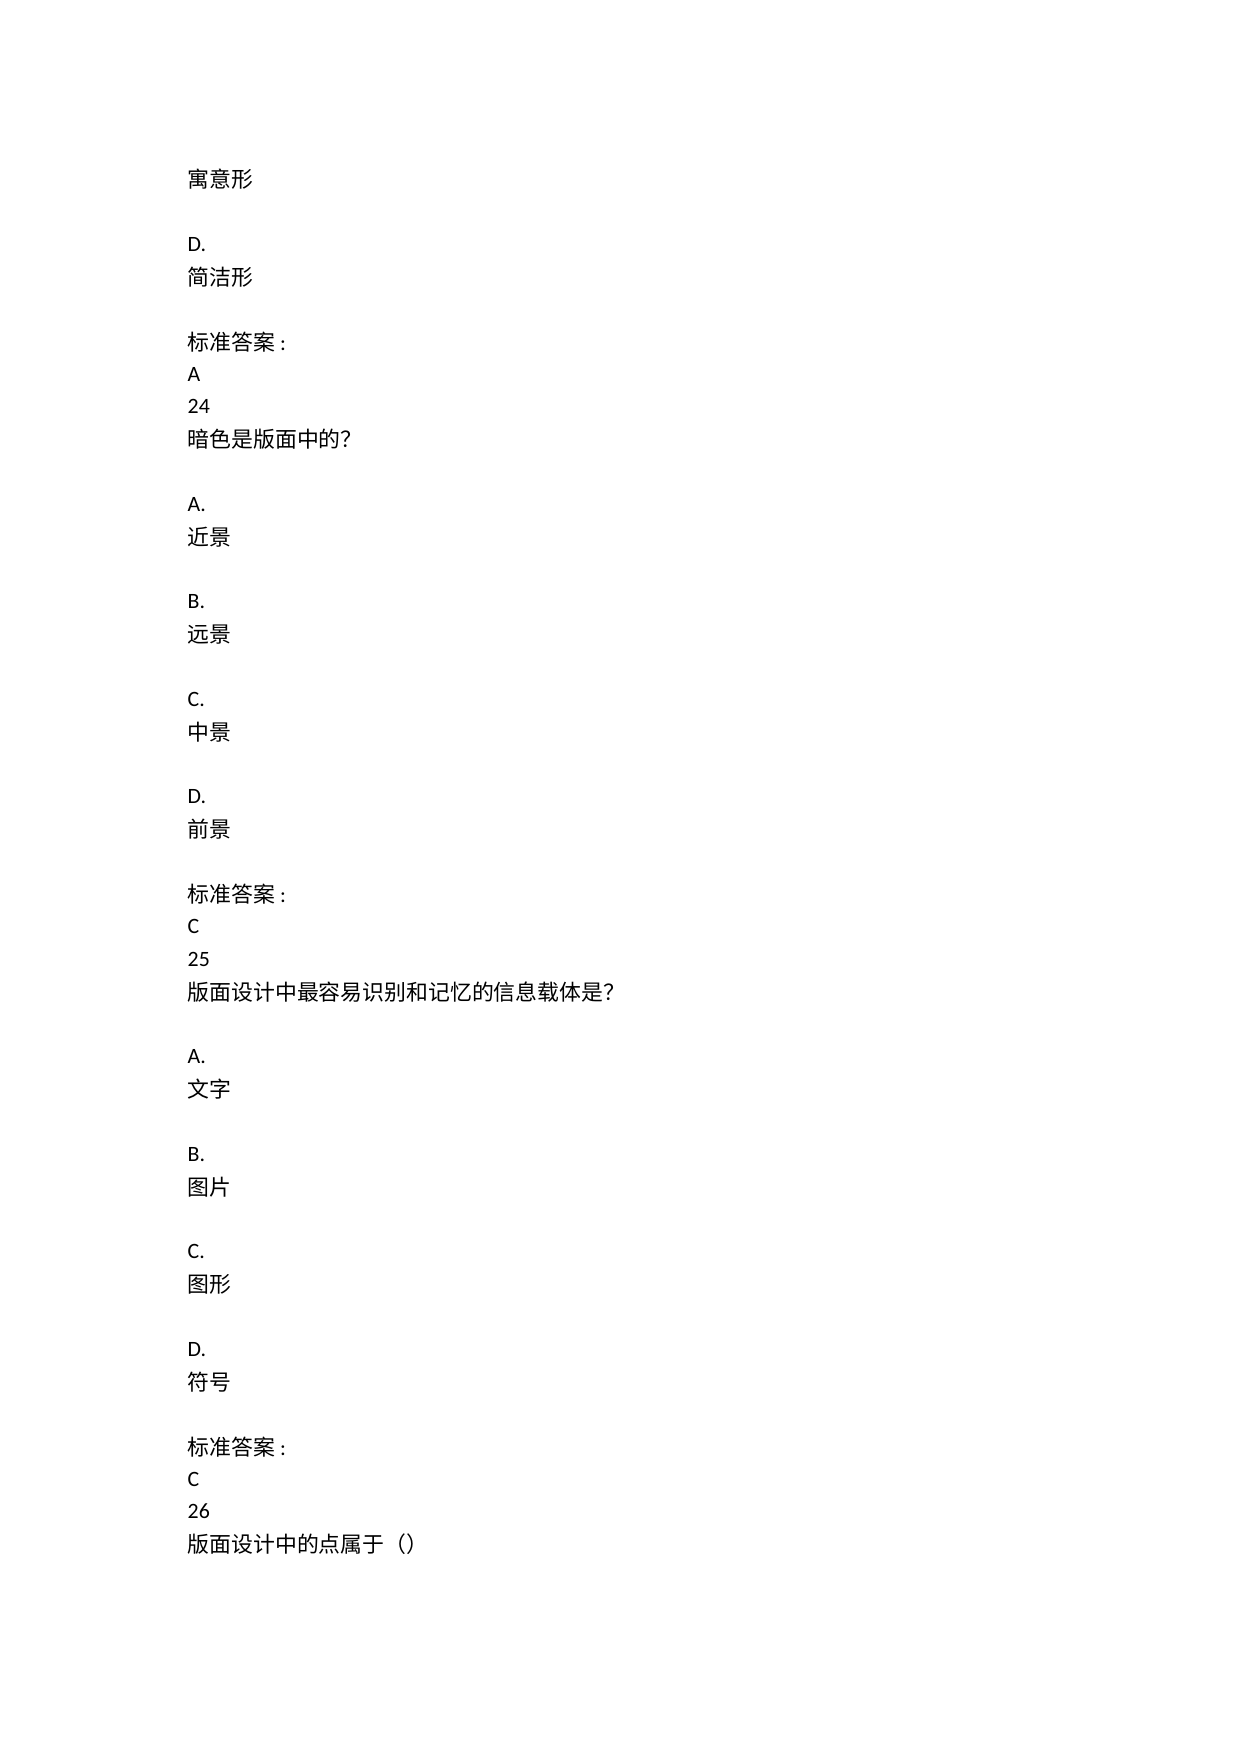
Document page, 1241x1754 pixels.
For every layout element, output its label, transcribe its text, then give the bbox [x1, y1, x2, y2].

text 标准答案 : [187, 324, 1053, 357]
text 寓意形 [187, 162, 1053, 194]
text 标准答案 : [187, 1429, 1053, 1462]
text B. [187, 584, 1053, 617]
text 版面设计中最容易识别和记忆的信息载体是？ [187, 974, 1053, 1007]
text 中景 [187, 714, 1053, 747]
text 25 [187, 942, 1053, 974]
text C. [187, 682, 1053, 714]
text 标准答案 : [187, 877, 1053, 909]
text 符号 [187, 1364, 1053, 1397]
text C [187, 1462, 1053, 1494]
text 暗色是版面中的？ [187, 422, 1053, 454]
text A [187, 357, 1053, 389]
text D. [187, 227, 1053, 259]
text 版面设计中的点属于（） [187, 1527, 1053, 1559]
text D. [187, 779, 1053, 812]
text A. [187, 1039, 1053, 1072]
text 图形 [187, 1267, 1053, 1299]
text 简洁形 [187, 259, 1053, 292]
text A. [187, 487, 1053, 519]
text 文字 [187, 1072, 1053, 1104]
text 图片 [187, 1169, 1053, 1202]
text 26 [187, 1494, 1053, 1527]
text 24 [187, 389, 1053, 422]
text C [187, 909, 1053, 942]
text 前景 [187, 812, 1053, 844]
text 近景 [187, 519, 1053, 552]
text B. [187, 1137, 1053, 1169]
text C. [187, 1234, 1053, 1267]
text D. [187, 1332, 1053, 1364]
text 远景 [187, 617, 1053, 649]
